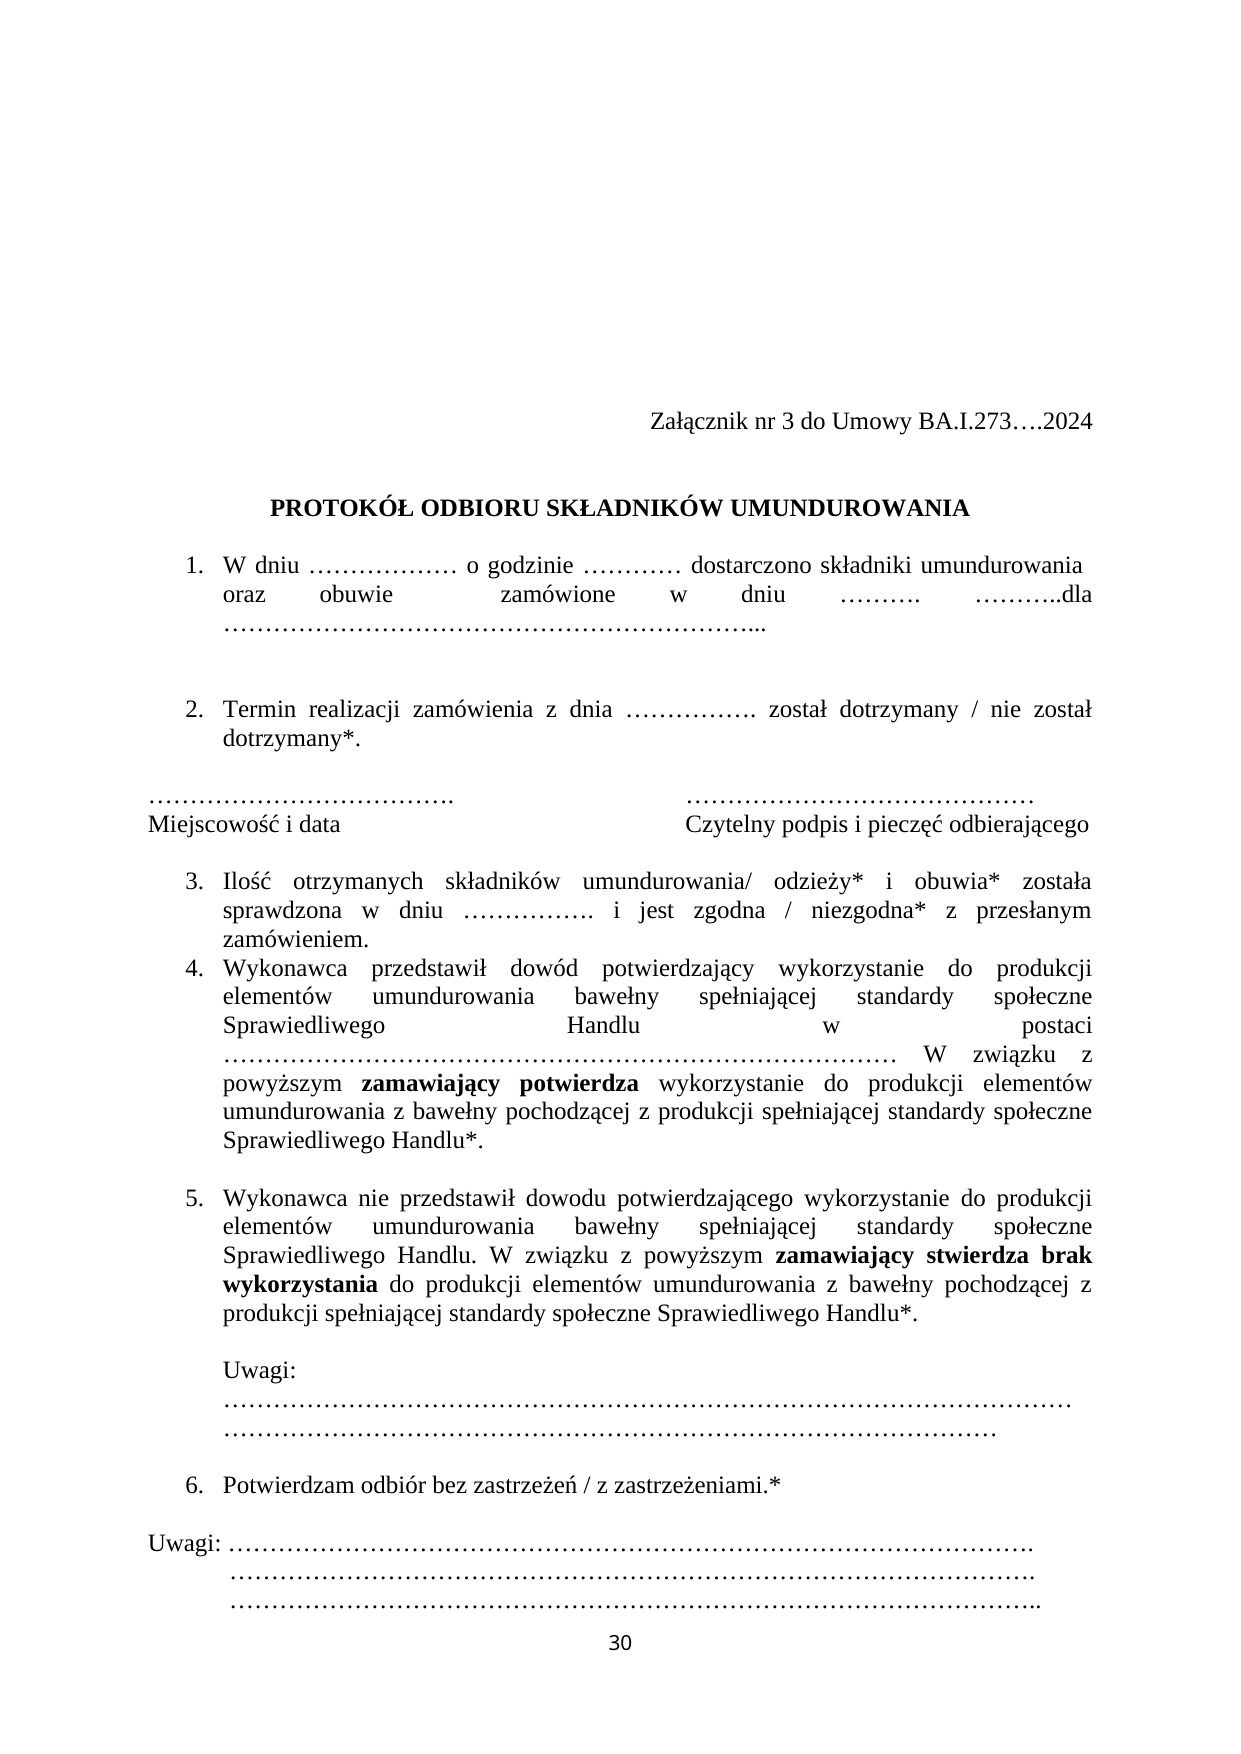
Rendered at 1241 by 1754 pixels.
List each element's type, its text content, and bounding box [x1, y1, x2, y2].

list Potwierdzam odbiór bez zastrzeżeń / z zastrzeżeniami.* [185, 1470, 1093, 1499]
text Miejscowość i data Czytelny podpis i pieczęć odbierającego [148, 809, 1093, 838]
list Wykonawca nie przedstawił dowodu potwierdzającego wykorzystanie do produkcji elementów umundurowania bawełny spełniającej standardy społeczne Sprawiedliwego Handlu. W związku z powyższym zamawiający stwierdza brak wykorzystania do produkcji elementów umundurowania z bawełny pochodzącej z produkcji spełniającej standardy społeczne Sprawiedliwego Handlu*. [185, 1183, 1093, 1326]
list W dniu ……………… o godzinie ………… dostarczono składniki umundurowania oraz obuwie zamówione w dniu ………. ………..dla ………………………………………………………... [185, 550, 1093, 636]
text ……………………………………………………………………………………. [148, 1556, 1093, 1585]
list Uwagi:…………………………………………………………………………………………………………………………………………………………………………… [223, 1355, 1093, 1441]
text …………………………………………………………………………………….. [148, 1585, 1093, 1614]
text Załącznik nr 3 do Umowy BA.I.273….2024 [148, 406, 1093, 435]
text PROTOKÓŁ ODBIORU SKŁADNIKÓW UMUNDUROWANIA [148, 493, 1093, 521]
list Ilość otrzymanych składników umundurowania/ odzieży* i obuwia* została sprawdzona w dniu ……………. i jest zgodna / niezgodna* z przesłanym zamówieniem. [185, 866, 1093, 953]
text ………………………………. …………………………………… [148, 780, 1093, 809]
text Uwagi: ……………………………………………………………………………………. [148, 1528, 1093, 1556]
list Wykonawca przedstawił dowód potwierdzający wykorzystanie do produkcji elementów umundurowania bawełny spełniającej standardy społeczne Sprawiedliwego Handlu w postaci ……………………………………………………………………… W związku z powyższym zamawiający potwierdza wykorzystanie do produkcji elementów umundurowania z bawełny pochodzącej z produkcji spełniającej standardy społeczne Sprawiedliwego Handlu*. [185, 953, 1093, 1154]
list Termin realizacji zamówienia z dnia ……………. został dotrzymany / nie został dotrzymany*. [185, 694, 1093, 751]
